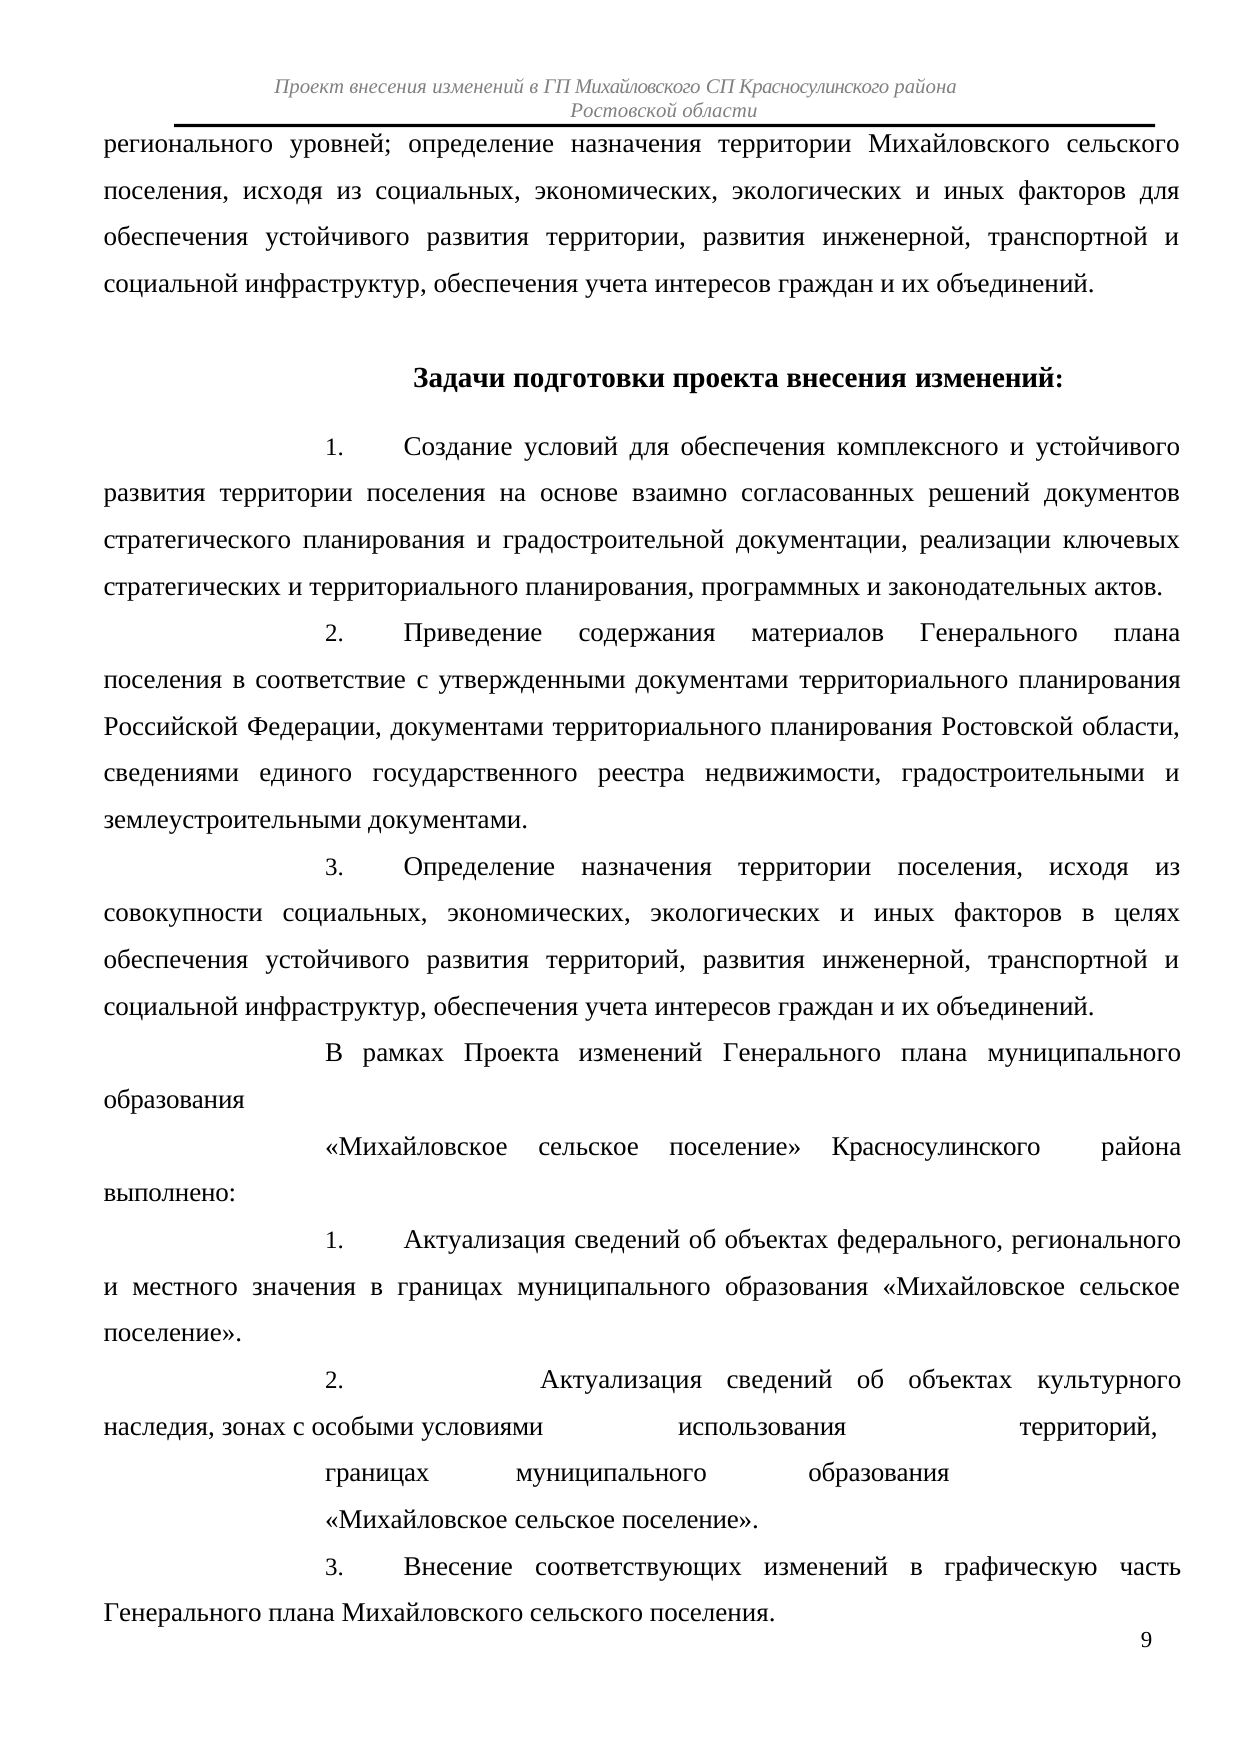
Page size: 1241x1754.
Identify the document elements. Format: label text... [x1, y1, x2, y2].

list Актуализация сведений об объектах федерального, регионального и местного значения в границах муниципального образования «Михайловское сельское поселение». [103, 1223, 1181, 1348]
list Создание условий для обеспечения комплексного и устойчивого развития территории поселения на основе взаимно согласованных решений документов стратегического планирования и градостроительной документации, реализации ключевых стратегических и территориального планирования, программных и законодательных актов. [103, 430, 1181, 601]
list Определение назначения территории поселения, исходя из совокупности социальных, экономических, экологических и иных факторов в целях обеспечения устойчивого развития территорий, развития инженерной, транспортной и социальной инфраструктур, обеспечения учета интересов граждан и их объединений. [103, 850, 1181, 1021]
subtitle Задачи подготовки проекта внесения изменений: [295, 360, 1181, 394]
text «Михайловское сельское поселение». [103, 1503, 1181, 1534]
list Внесение соответствующих изменений в графическую часть Генерального плана Михайловского сельского поселения. [103, 1550, 1181, 1628]
list Актуализация сведений об объектах культурного наследия, зонах с особыми условиями использования территорий, границах муниципального образования [103, 1363, 1181, 1488]
text В рамках Проекта изменений Генерального плана муниципального образования [103, 1037, 1181, 1114]
list Приведение содержания материалов Генерального плана поселения в соответствие с утвержденными документами территориального планирования Российской Федерации, документами территориального планирования Ростовской области, сведениями единого государственного реестра недвижимости, градостроительными и землеустроительными документами. [103, 617, 1181, 834]
text «Михайловское сельское поселение» Красносулинского района выполнено: [103, 1130, 1181, 1208]
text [103, 127, 1181, 298]
